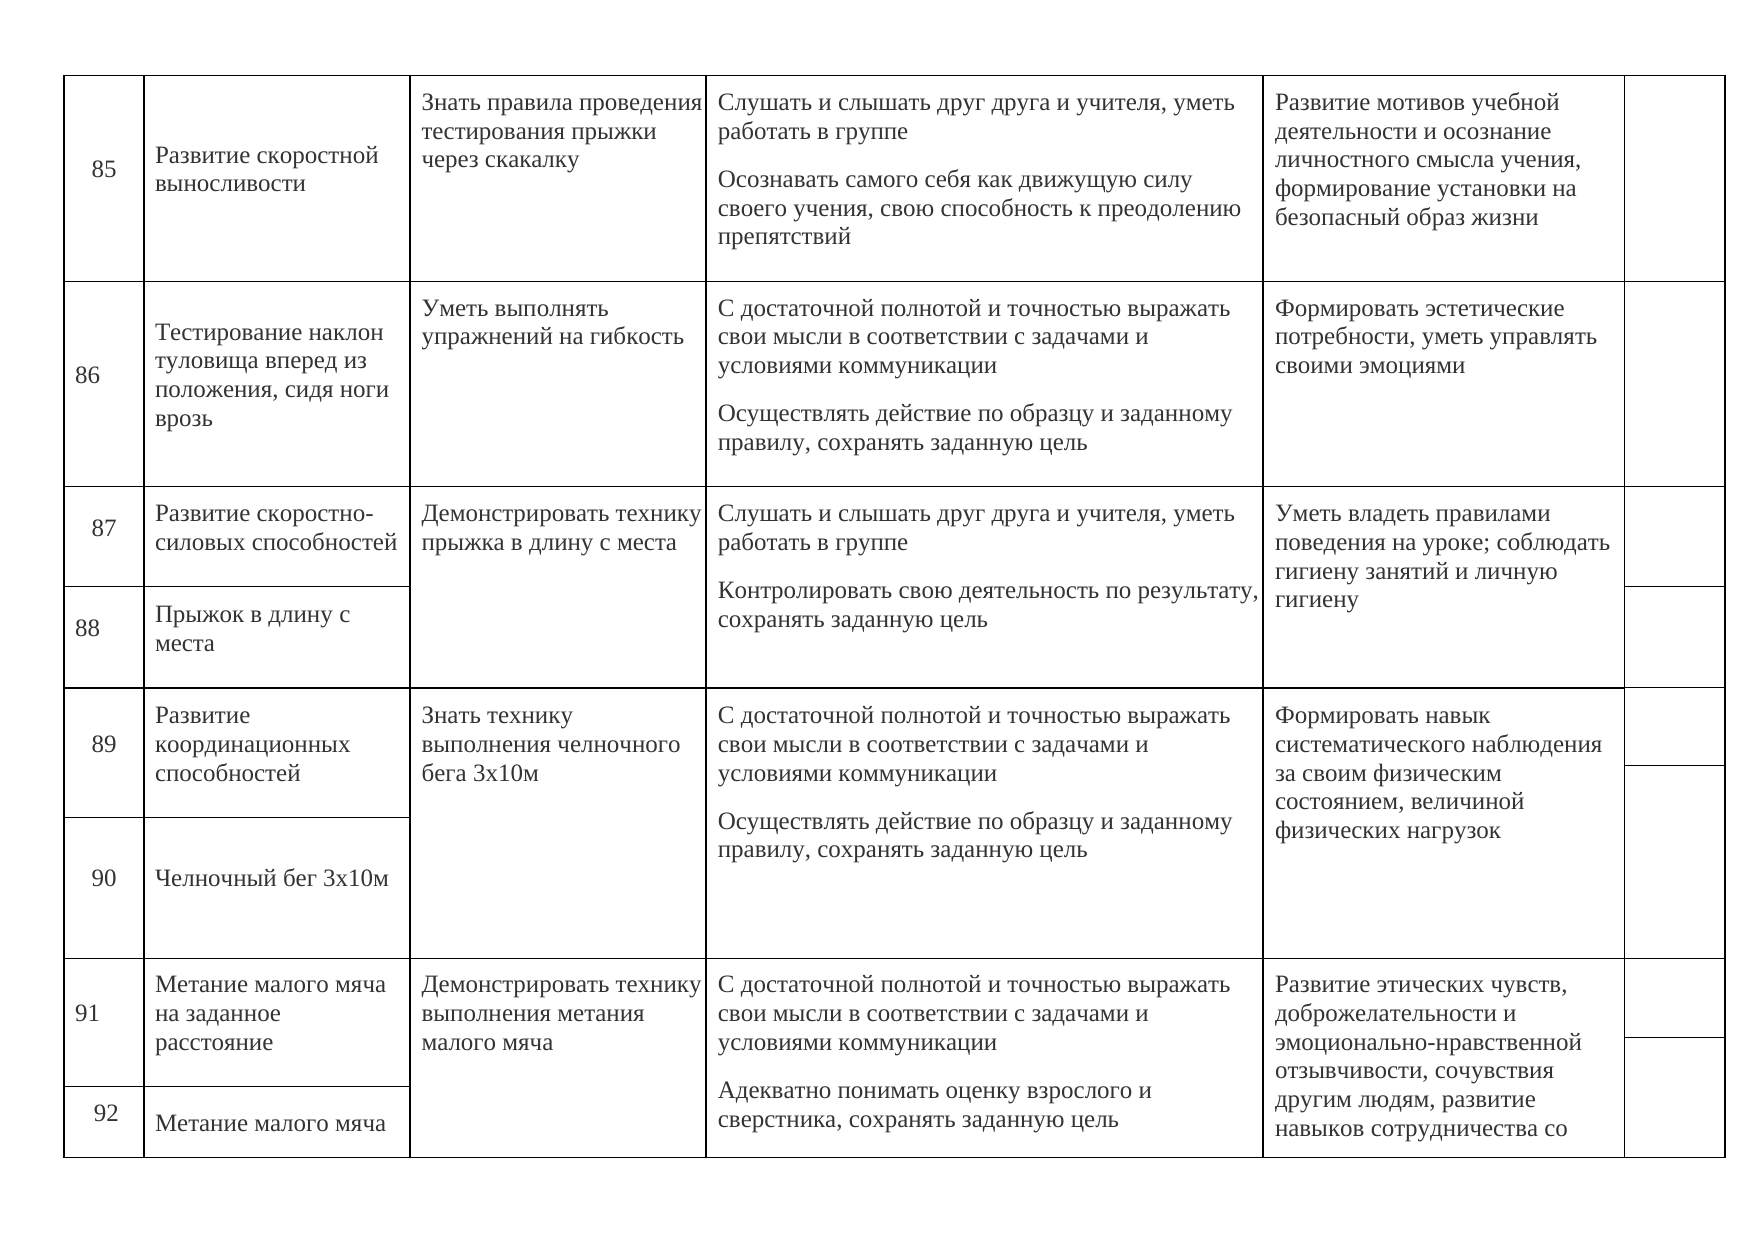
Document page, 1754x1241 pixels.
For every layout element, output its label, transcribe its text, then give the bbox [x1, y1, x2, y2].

table_cell Слушать и слышать друг друга и учителя, уметь работать в группе Осознавать самого себя как движущую силу своего учения, свою способность к преодолению препятствий [707, 76, 1262, 281]
table_cell Знать технику выполнения челночного бега 3х10м [411, 689, 705, 957]
table_cell 91 [65, 959, 143, 1086]
table_cell Развитие скоростной выносливости [145, 76, 409, 281]
table_cell С достаточной полнотой и точностью выражать свои мысли в соответствии с задачами и условиями коммуникации Осуществлять действие по образцу и заданному правилу, сохранять заданную цель [707, 689, 1262, 957]
table_cell С достаточной полнотой и точностью выражать свои мысли в соответствии с задачами и условиями коммуникации Адекватно понимать оценку взрослого и сверстника, сохранять заданную цель [707, 959, 1262, 1157]
table_cell [1625, 587, 1724, 687]
table_cell 88 [65, 587, 143, 687]
table_cell Тестирование наклон туловища вперед из положения, сидя ноги врозь [145, 282, 409, 486]
table_cell [1625, 959, 1724, 1037]
table_cell Формировать навык систематического наблюдения за своим физическим состоянием, величиной физических нагрузок [1264, 689, 1624, 957]
table_cell [1625, 688, 1724, 764]
table_cell [1625, 487, 1724, 586]
table_cell 89 [65, 689, 143, 817]
table_cell 85 [65, 76, 143, 281]
table_cell [1625, 1038, 1724, 1157]
table_cell 86 [65, 282, 143, 486]
table_cell Развитие мотивов учебной деятельности и осознание личностного смысла учения, формирование установки на безопасный образ жизни [1264, 76, 1624, 281]
table_cell Знать правила проведения тестирования прыжки через скакалку [411, 76, 705, 281]
table_cell [1625, 766, 1724, 957]
table_cell Уметь выполнять упражнений на гибкость [411, 282, 705, 486]
table_cell Демонстрировать технику выполнения метания малого мяча [411, 959, 705, 1157]
table_cell Челночный бег 3х10м [145, 818, 409, 957]
table_cell Развитие скоростно-силовых способностей [145, 487, 409, 586]
table_cell Развитие этических чувств, доброжелательности и эмоционально-нравственной отзывчивости, сочувствия другим людям, развитие навыков сотрудничества со сверстниками взрослыми в разных социальных ситуациях [1264, 959, 1624, 1157]
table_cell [145, 1087, 409, 1157]
table_cell Слушать и слышать друг друга и учителя, уметь работать в группе Контролировать свою деятельность по результату, сохранять заданную цель [707, 487, 1262, 687]
table_cell Развитие координационных способностей [145, 689, 409, 817]
table_cell С достаточной полнотой и точностью выражать свои мысли в соответствии с задачами и условиями коммуникации Осуществлять действие по образцу и заданному правилу, сохранять заданную цель [707, 282, 1262, 486]
table_cell Метание малого мяча на заданное расстояние [145, 959, 409, 1086]
table_cell 87 [65, 487, 143, 586]
table_cell 90 [65, 818, 143, 957]
table_cell 92 [65, 1087, 143, 1157]
table_cell Уметь владеть правилами поведения на уроке; соблюдать гигиену занятий и личную гигиену [1264, 487, 1624, 687]
table_cell Демонстрировать технику прыжка в длину с места [411, 487, 705, 687]
table_cell Прыжок в длину с места [145, 587, 409, 687]
table_cell Формировать эстетические потребности, уметь управлять своими эмоциями [1264, 282, 1624, 486]
table_cell [1625, 282, 1724, 486]
table_cell [1625, 76, 1724, 281]
